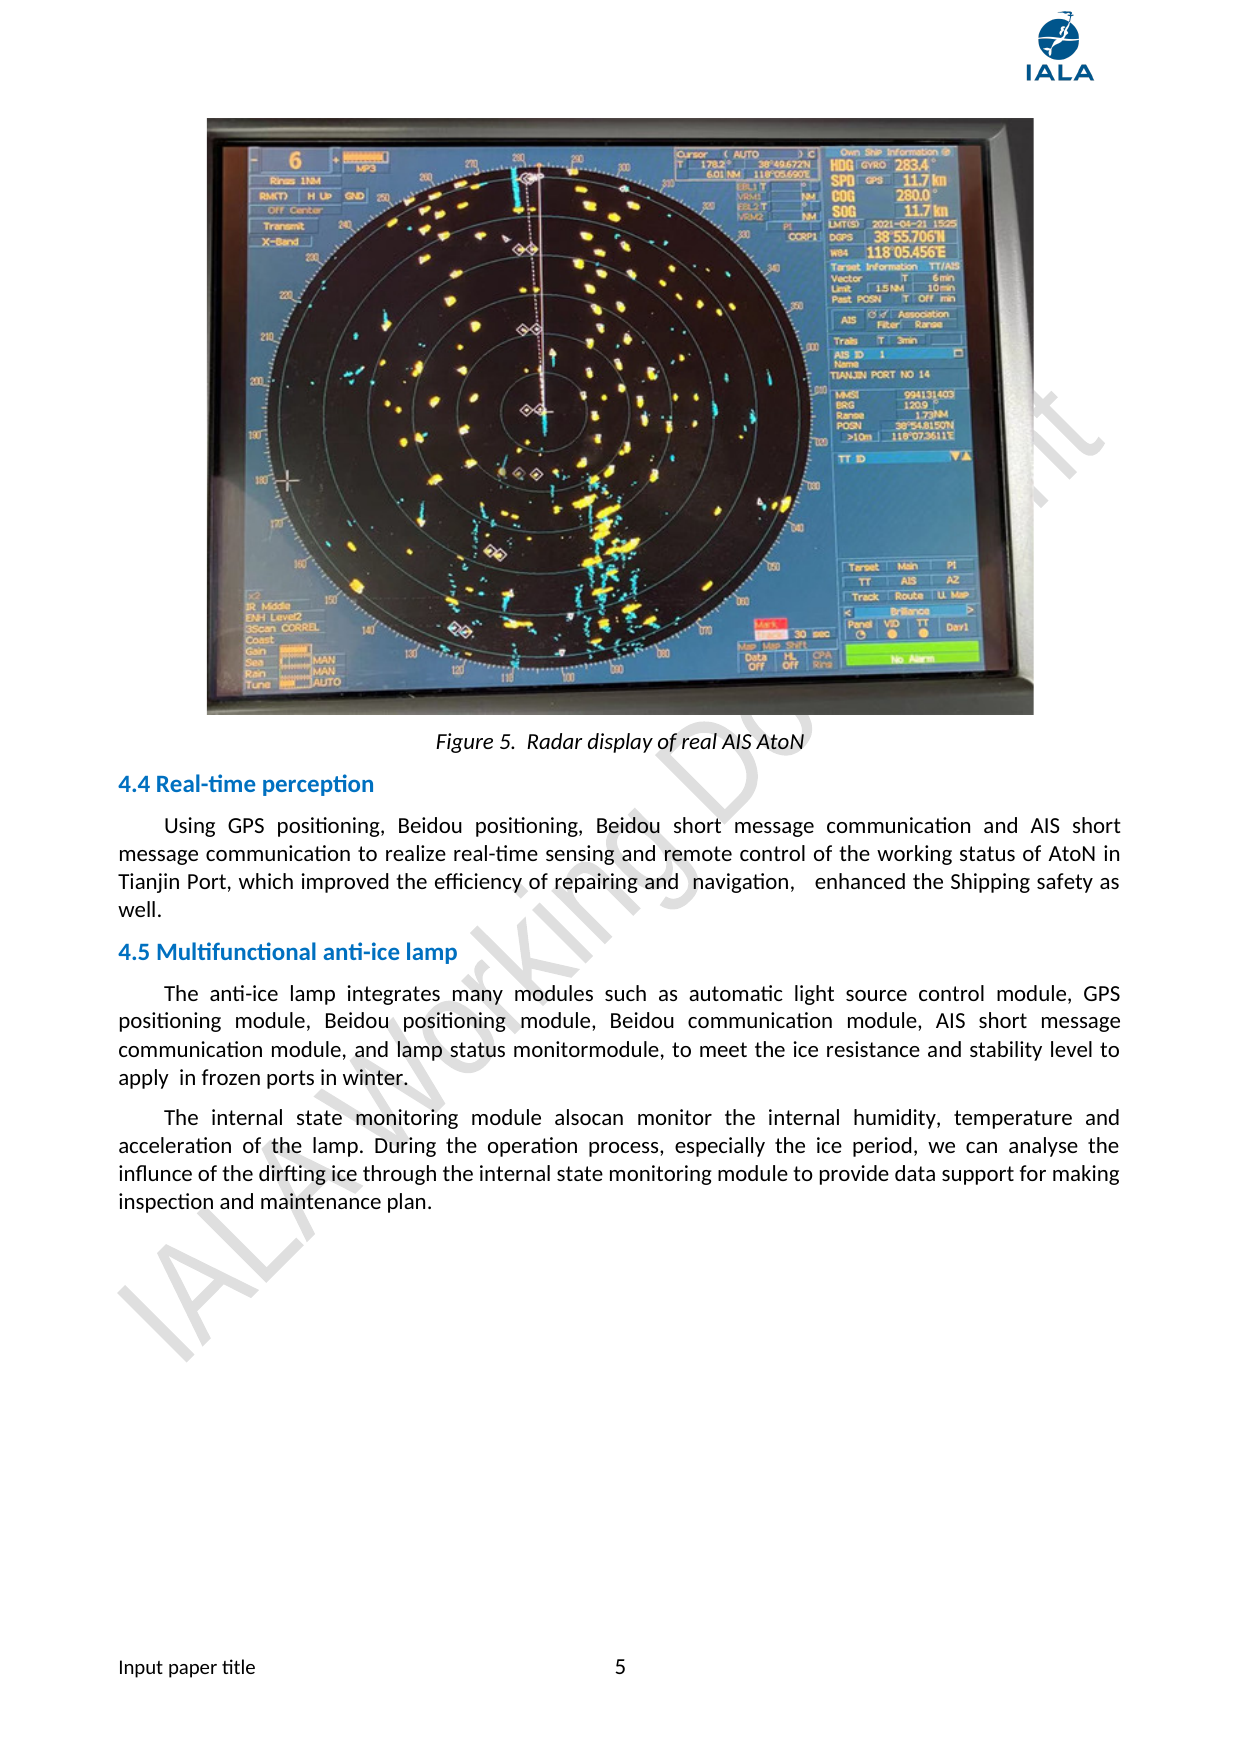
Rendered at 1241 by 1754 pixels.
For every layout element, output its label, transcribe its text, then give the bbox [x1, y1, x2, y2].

subtitle 4.4 Real-time perception [118, 768, 1122, 798]
picture [1011, 3, 1106, 96]
subtitle 4.5 Multifunctional anti-ice lamp [118, 936, 1122, 966]
text The internal state monitoring module alsocan monitor the internal humidity, temperature and acceleration of the lamp. During the operation process, especially the ice period, we can analyse the influnce of the dirfting ice through the internal state monitoring module to provide data support for making inspection and maintenance plan. [118, 1103, 1122, 1215]
text Figure 5. Radar display of real AIS AtoN [118, 727, 1122, 756]
text The anti-ice lamp integrates many modules such as automatic light source control module, GPS positioning module, Beidou positioning module, Beidou communication module, AIS short message communication module, and lamp status monitormodule, to meet the ice resistance and stability level to apply in frozen ports in winter. [118, 979, 1122, 1091]
text Using GPS positioning, Beidou positioning, Beidou short message communication and AIS short message communication to realize real-time sensing and remote control of the working status of AtoN in Tianjin Port, which improved the efficiency of repairing and navigation, enhanced the Shipping safety as well. [118, 811, 1122, 923]
picture [206, 118, 1034, 715]
